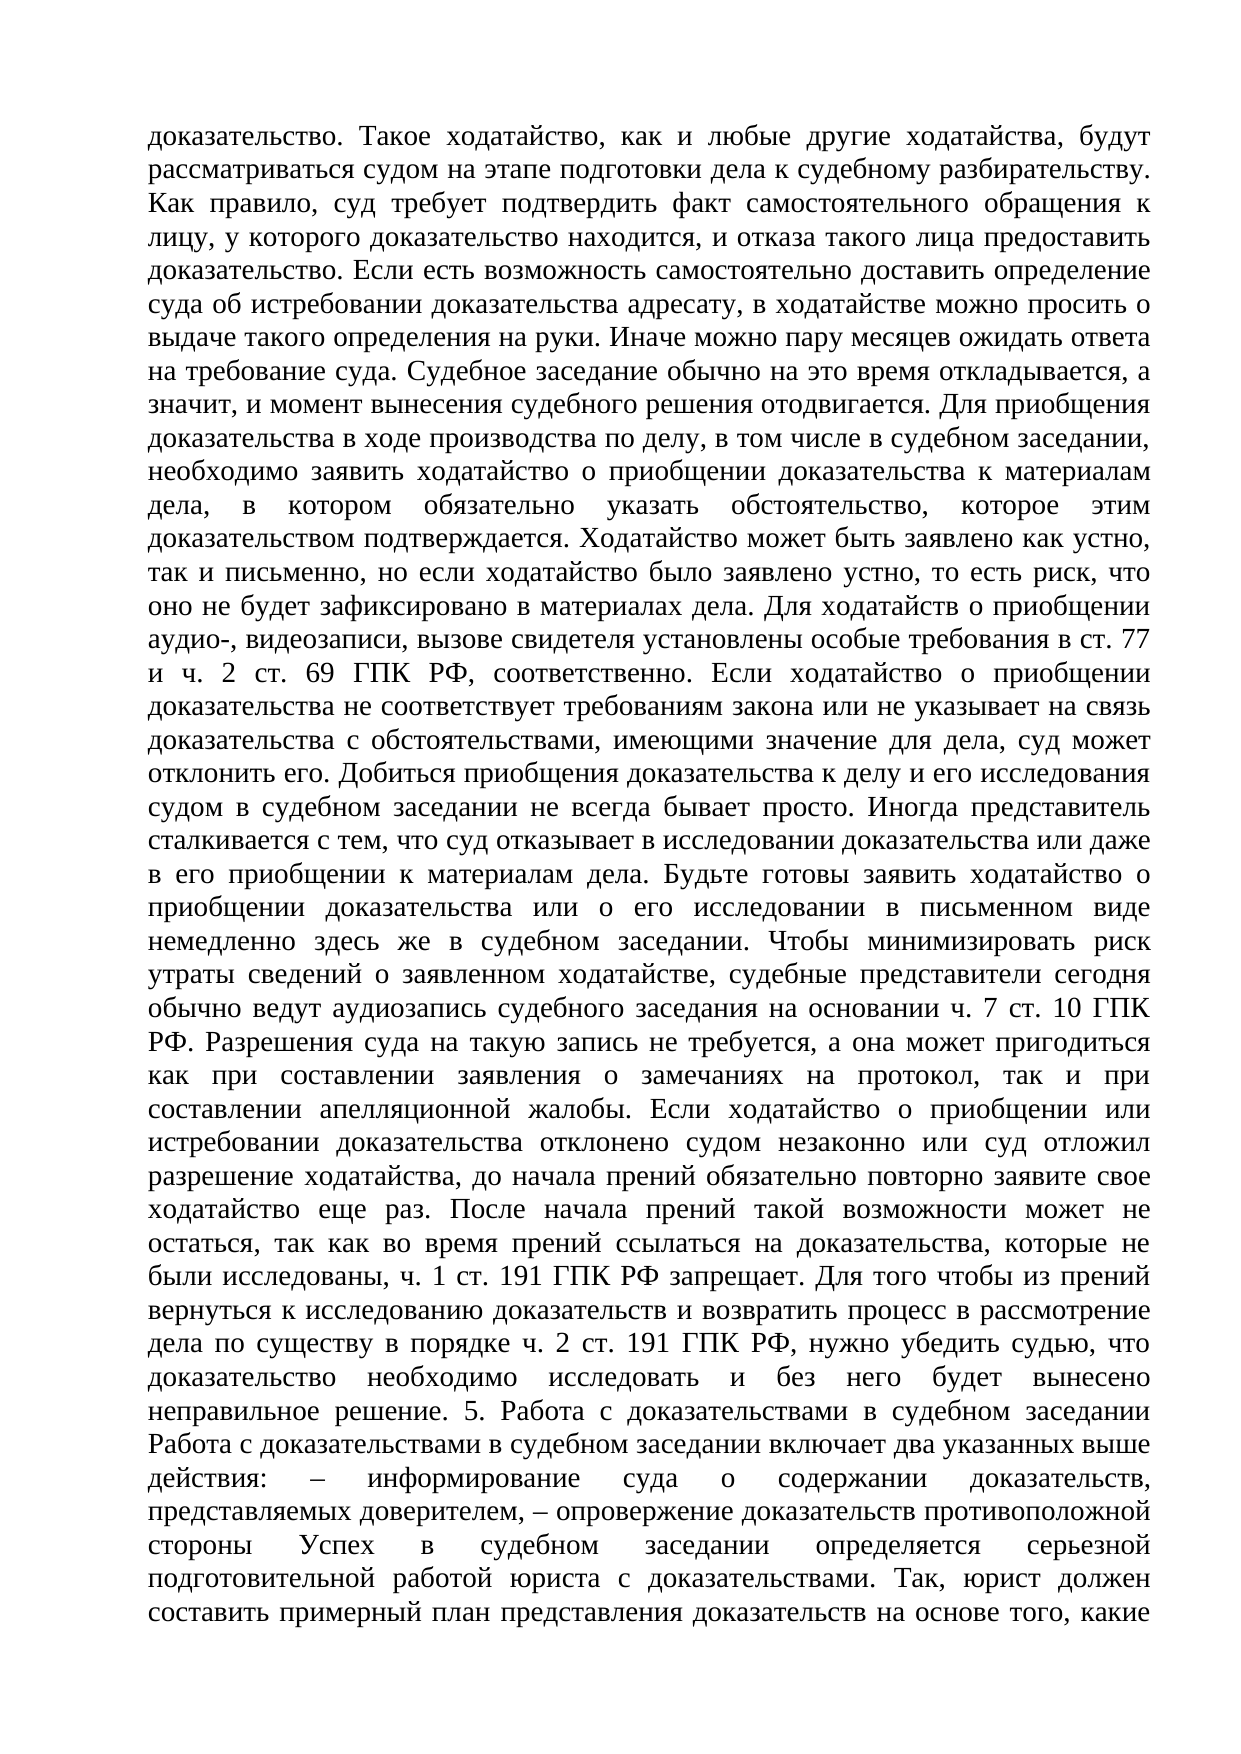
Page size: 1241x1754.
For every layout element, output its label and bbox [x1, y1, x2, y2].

text [148, 118, 1152, 1627]
